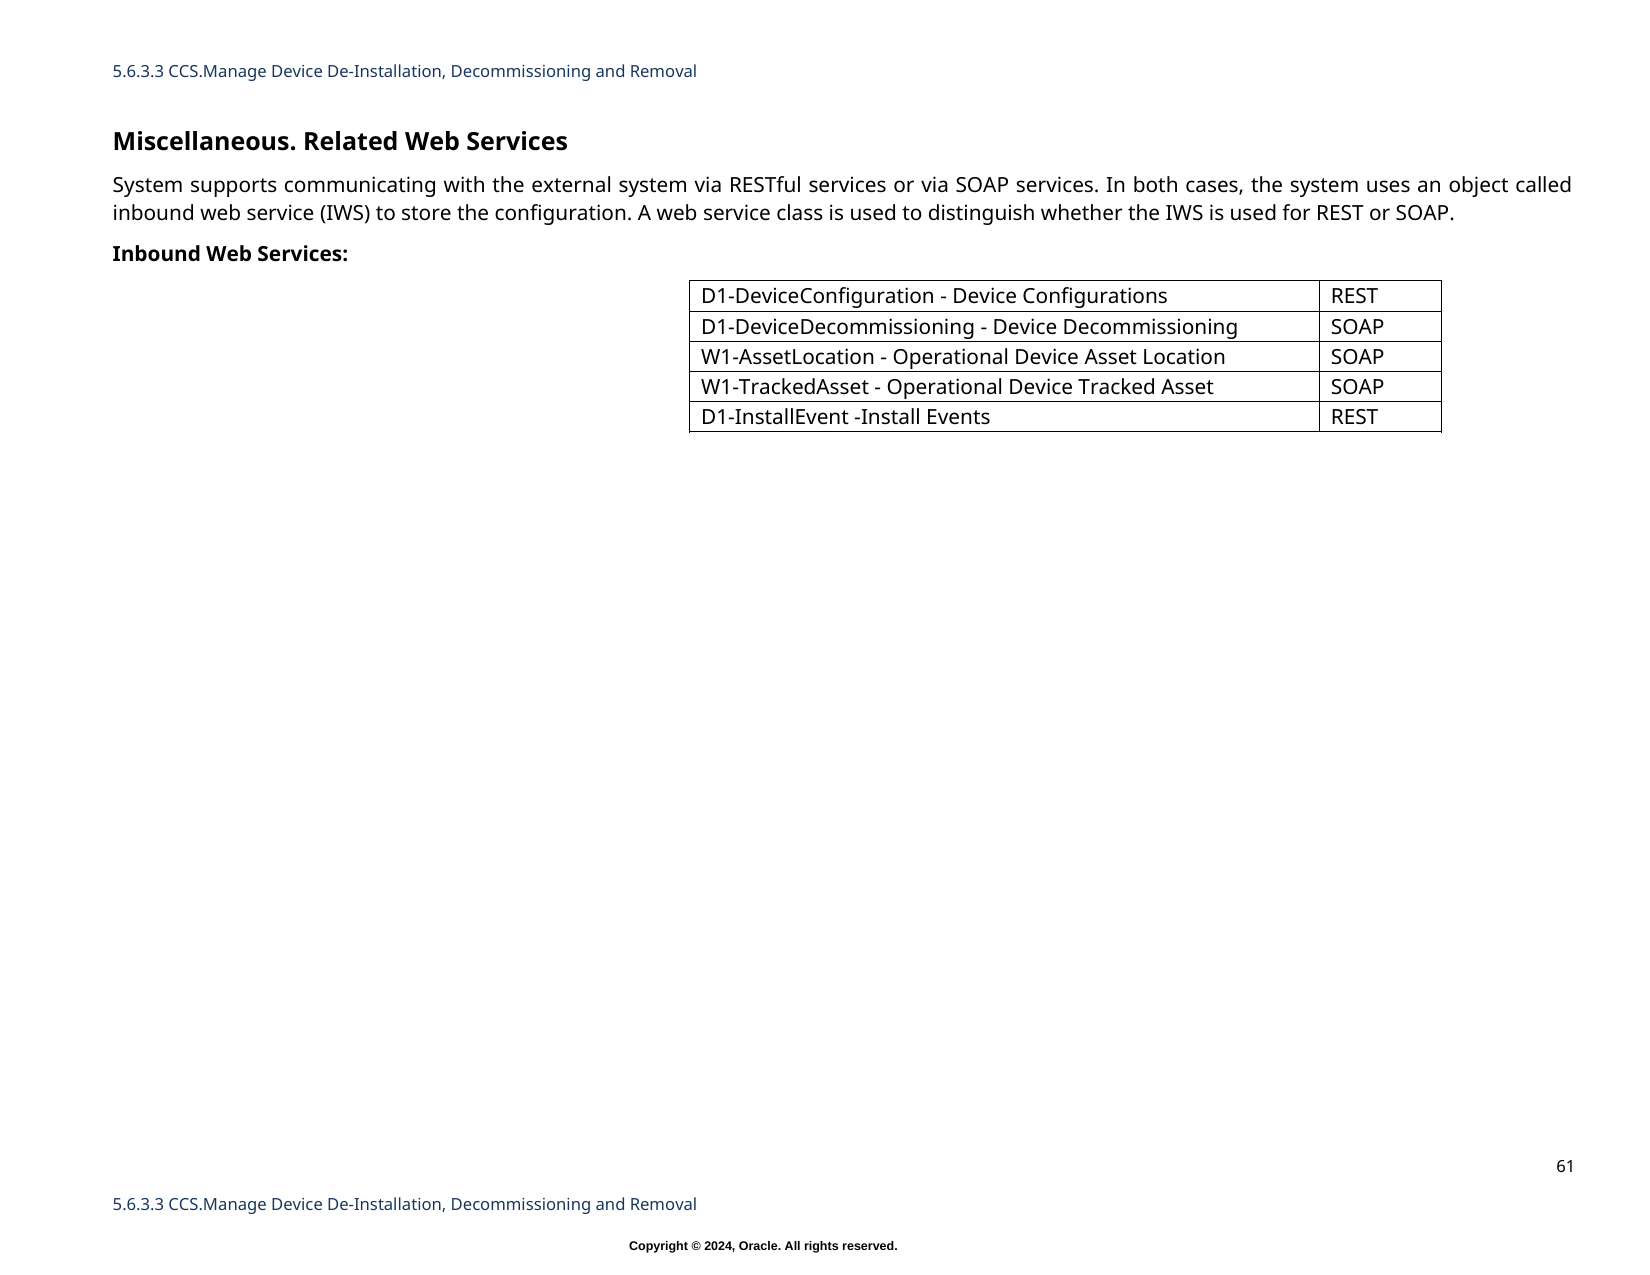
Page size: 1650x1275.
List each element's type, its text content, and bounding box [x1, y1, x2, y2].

text System supports communicating with the external system via RESTful services or via SOAP services. In both cases, the system uses an object called inbound web service (IWS) to store the configuration. A web service class is used to distinguish whether the IWS is used for REST or SOAP. [112, 170, 1575, 227]
table_cell SOAP [1320, 372, 1441, 401]
table_header REST [1320, 281, 1441, 311]
table_cell REST [1320, 402, 1441, 431]
table_cell D1-InstallEvent -Install Events [690, 402, 1319, 431]
table_cell W1-TrackedAsset - Operational Device Tracked Asset [690, 372, 1319, 401]
subtitle Miscellaneous. Related Web Services [112, 120, 1575, 157]
table_header D1-DeviceConfiguration - Device Configurations [690, 281, 1319, 311]
table_cell SOAP [1320, 342, 1441, 371]
table_cell SOAP [1320, 312, 1441, 341]
text Inbound Web Services: [112, 239, 1575, 268]
table_cell D1-DeviceDecommissioning - Device Decommissioning [690, 312, 1319, 341]
table_cell W1-AssetLocation - Operational Device Asset Location [690, 342, 1319, 371]
